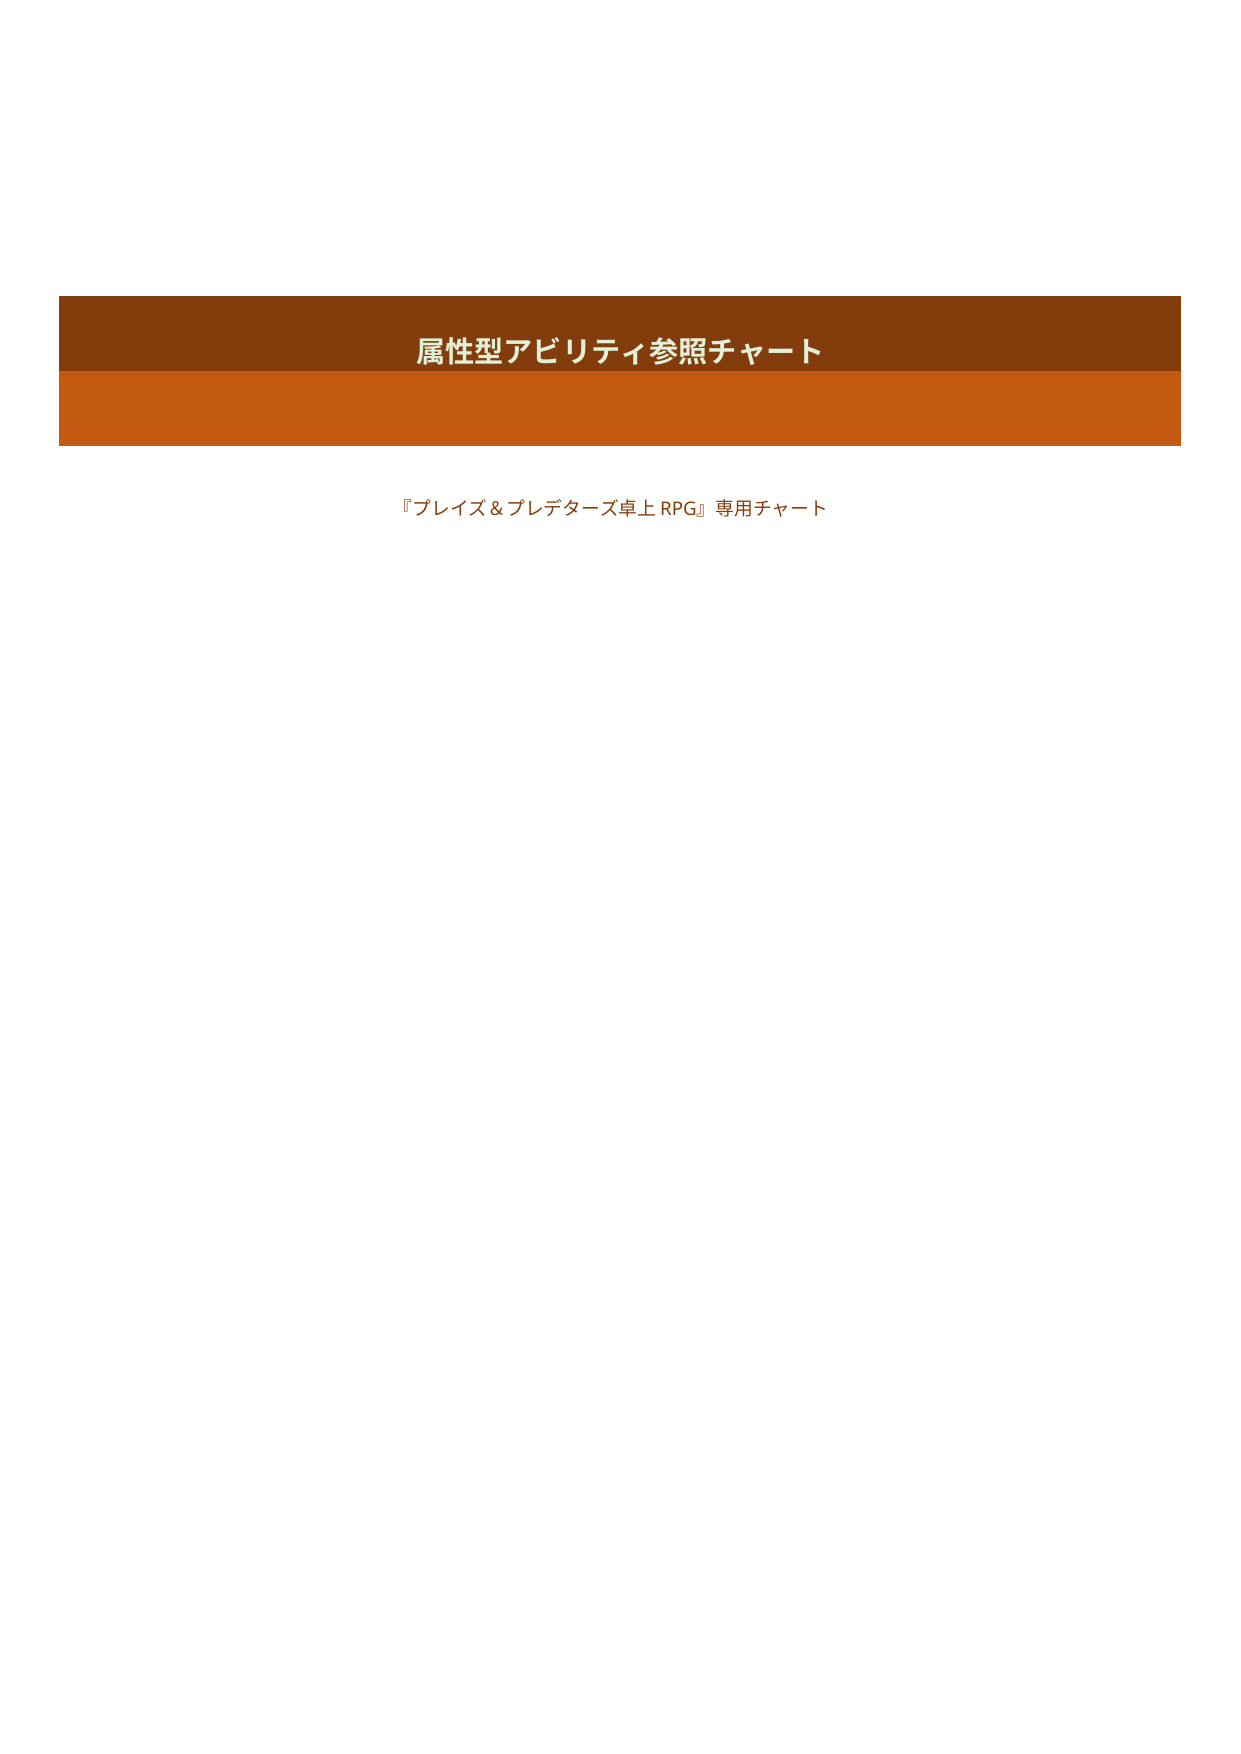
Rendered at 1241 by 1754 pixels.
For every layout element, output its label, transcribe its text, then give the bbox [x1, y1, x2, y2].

text 『プレイズ＆プレデターズ卓上RPG』専用チャート [59, 483, 1162, 521]
title 属性型アビリティ参照チャート [59, 296, 1181, 371]
